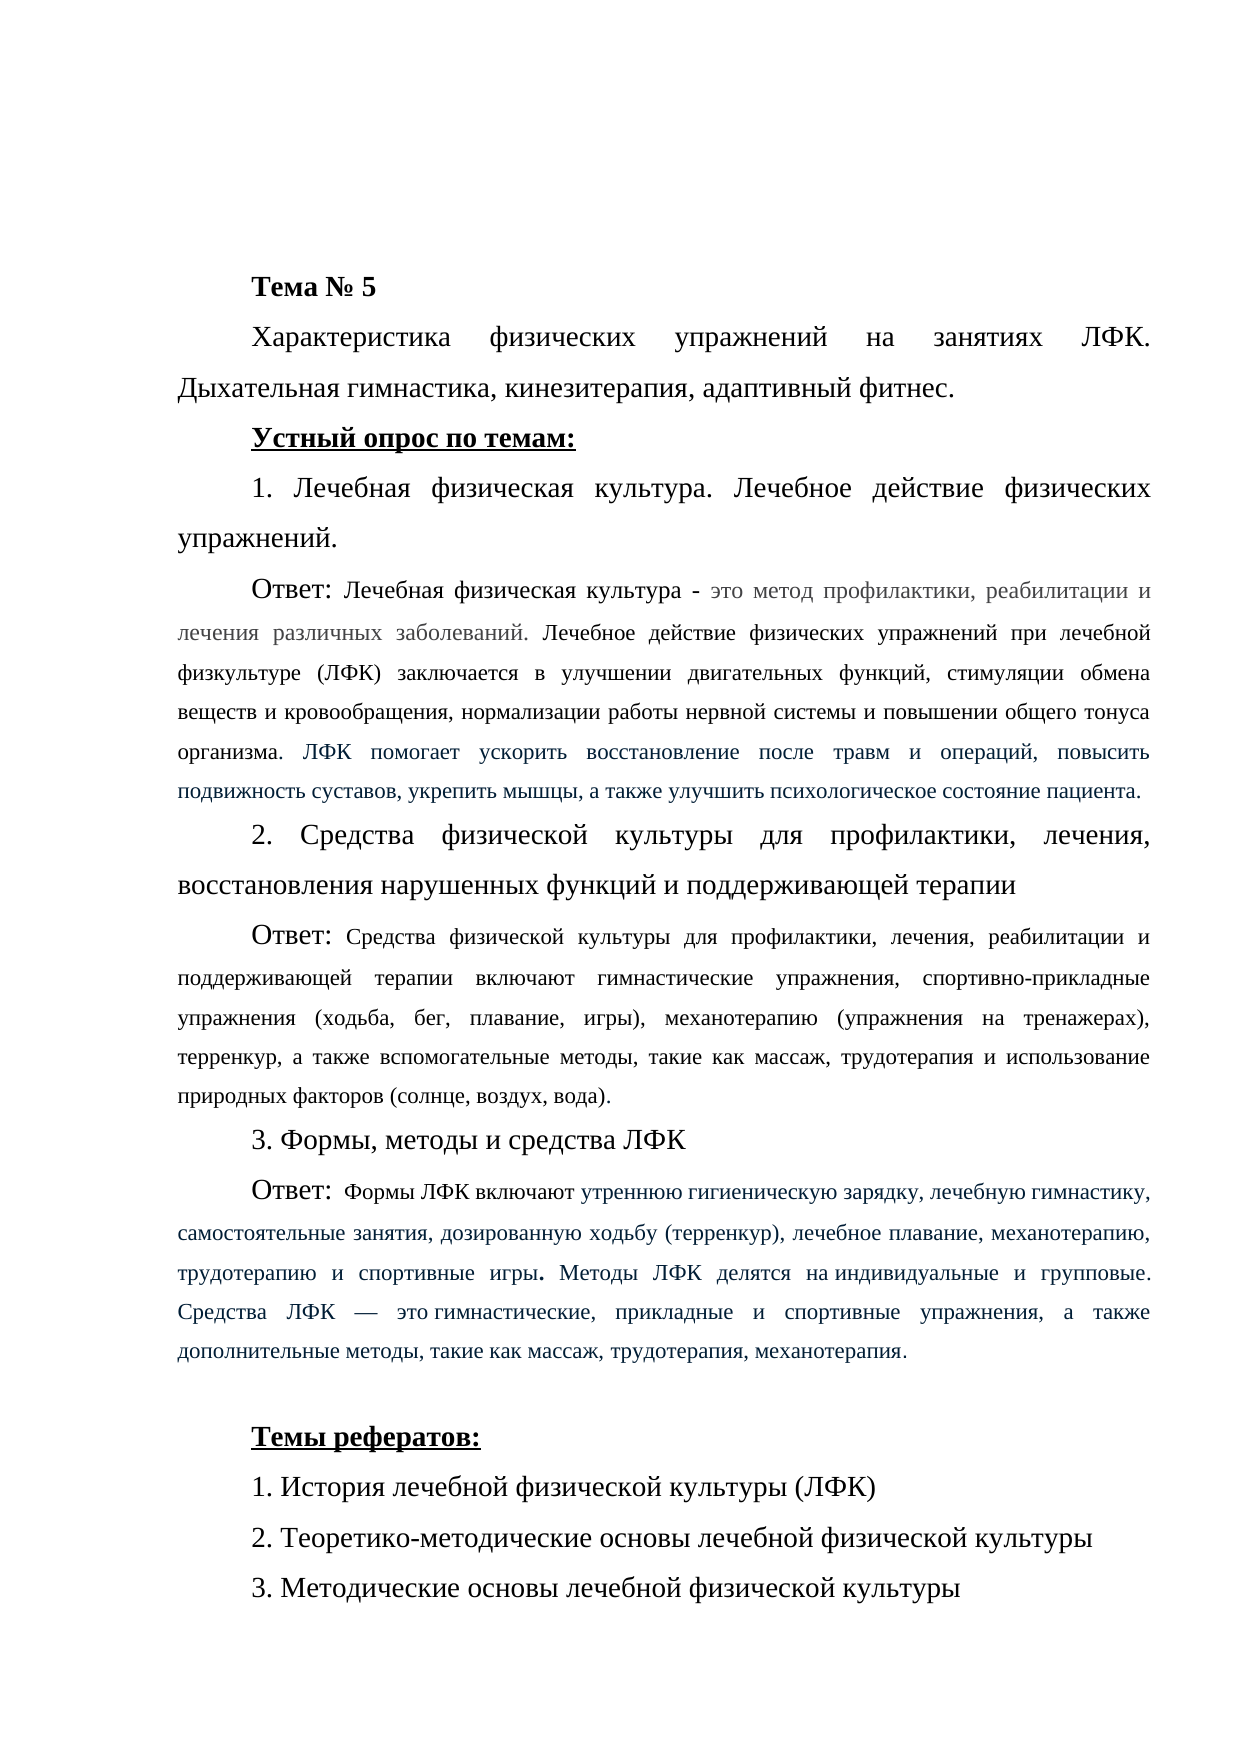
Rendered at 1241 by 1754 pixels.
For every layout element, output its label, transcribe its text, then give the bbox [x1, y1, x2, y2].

text Ответ: Лечебная физическая культура - это метод профилактики, реабилитации и лечения различных заболеваний. Лечебное действие физических упражнений при лечебной физкультуре (ЛФК) заключается в улучшении двигательных функций, стимуляции обмена веществ и кровообращения, нормализации работы нервной системы и повышении общего тонуса организма. ЛФК помогает ускорить восстановление после травм и операций, повысить подвижность суставов, укрепить мышцы, а также улучшить психологическое состояние пациента. [177, 571, 1152, 804]
text Ответ: Формы ЛФК включают утреннюю гигиеническую зарядку, лечебную гимнастику, самостоятельные занятия, дозированную ходьбу (терренкур), лечебное плавание, механотерапию, трудотерапию и спортивные игры. Методы ЛФК делятся на индивидуальные и групповые. Средства ЛФК — это гимнастические, прикладные и спортивные упражнения, а также дополнительные методы, такие как массаж, трудотерапия, механотерапия. [177, 1172, 1152, 1219]
text Устный опрос по темам: [177, 420, 1152, 453]
text 2. Средства физической культуры для профилактики, лечения, восстановления нарушенных функций и поддерживающей терапии [177, 817, 1152, 901]
text 1. Лечебная физическая культура. Лечебное действие физических упражнений. [177, 470, 1152, 554]
text Характеристика физических упражнений на занятиях ЛФК. Дыхательная гимнастика, кинезитерапия, адаптивный фитнес. [177, 319, 1152, 403]
text Ответ: Формы ЛФК включают утреннюю гигиеническую зарядку, лечебную гимнастику, самостоятельные занятия, дозированную ходьбу (терренкур), лечебное плавание, механотерапию, трудотерапию и спортивные игры. Методы ЛФК делятся на индивидуальные и групповые. Средства ЛФК — это гимнастические, прикладные и спортивные упражнения, а также дополнительные методы, такие как массаж, трудотерапия, механотерапия. [177, 1245, 1152, 1364]
text 3. Формы, методы и средства ЛФК [177, 1122, 1152, 1156]
text Темы рефератов: [177, 1419, 1152, 1453]
text 1. История лечебной физической культуры (ЛФК) [177, 1469, 1152, 1503]
text Тема № 5 [177, 269, 1152, 303]
text 3. Методические основы лечебной физической культуры [177, 1570, 1152, 1604]
text 2. Теоретико-методические основы лечебной физической культуры [177, 1520, 1152, 1553]
text Ответ: Средства физической культуры для профилактики, лечения, реабилитации и поддерживающей терапии включают гимнастические упражнения, спортивно-прикладные упражнения (ходьба, бег, плавание, игры), механотерапию (упражнения на тренажерах), терренкур, а также вспомогательные методы, такие как массаж, трудотерапия и использование природных факторов (солнце, воздух, вода). [177, 917, 1152, 1109]
